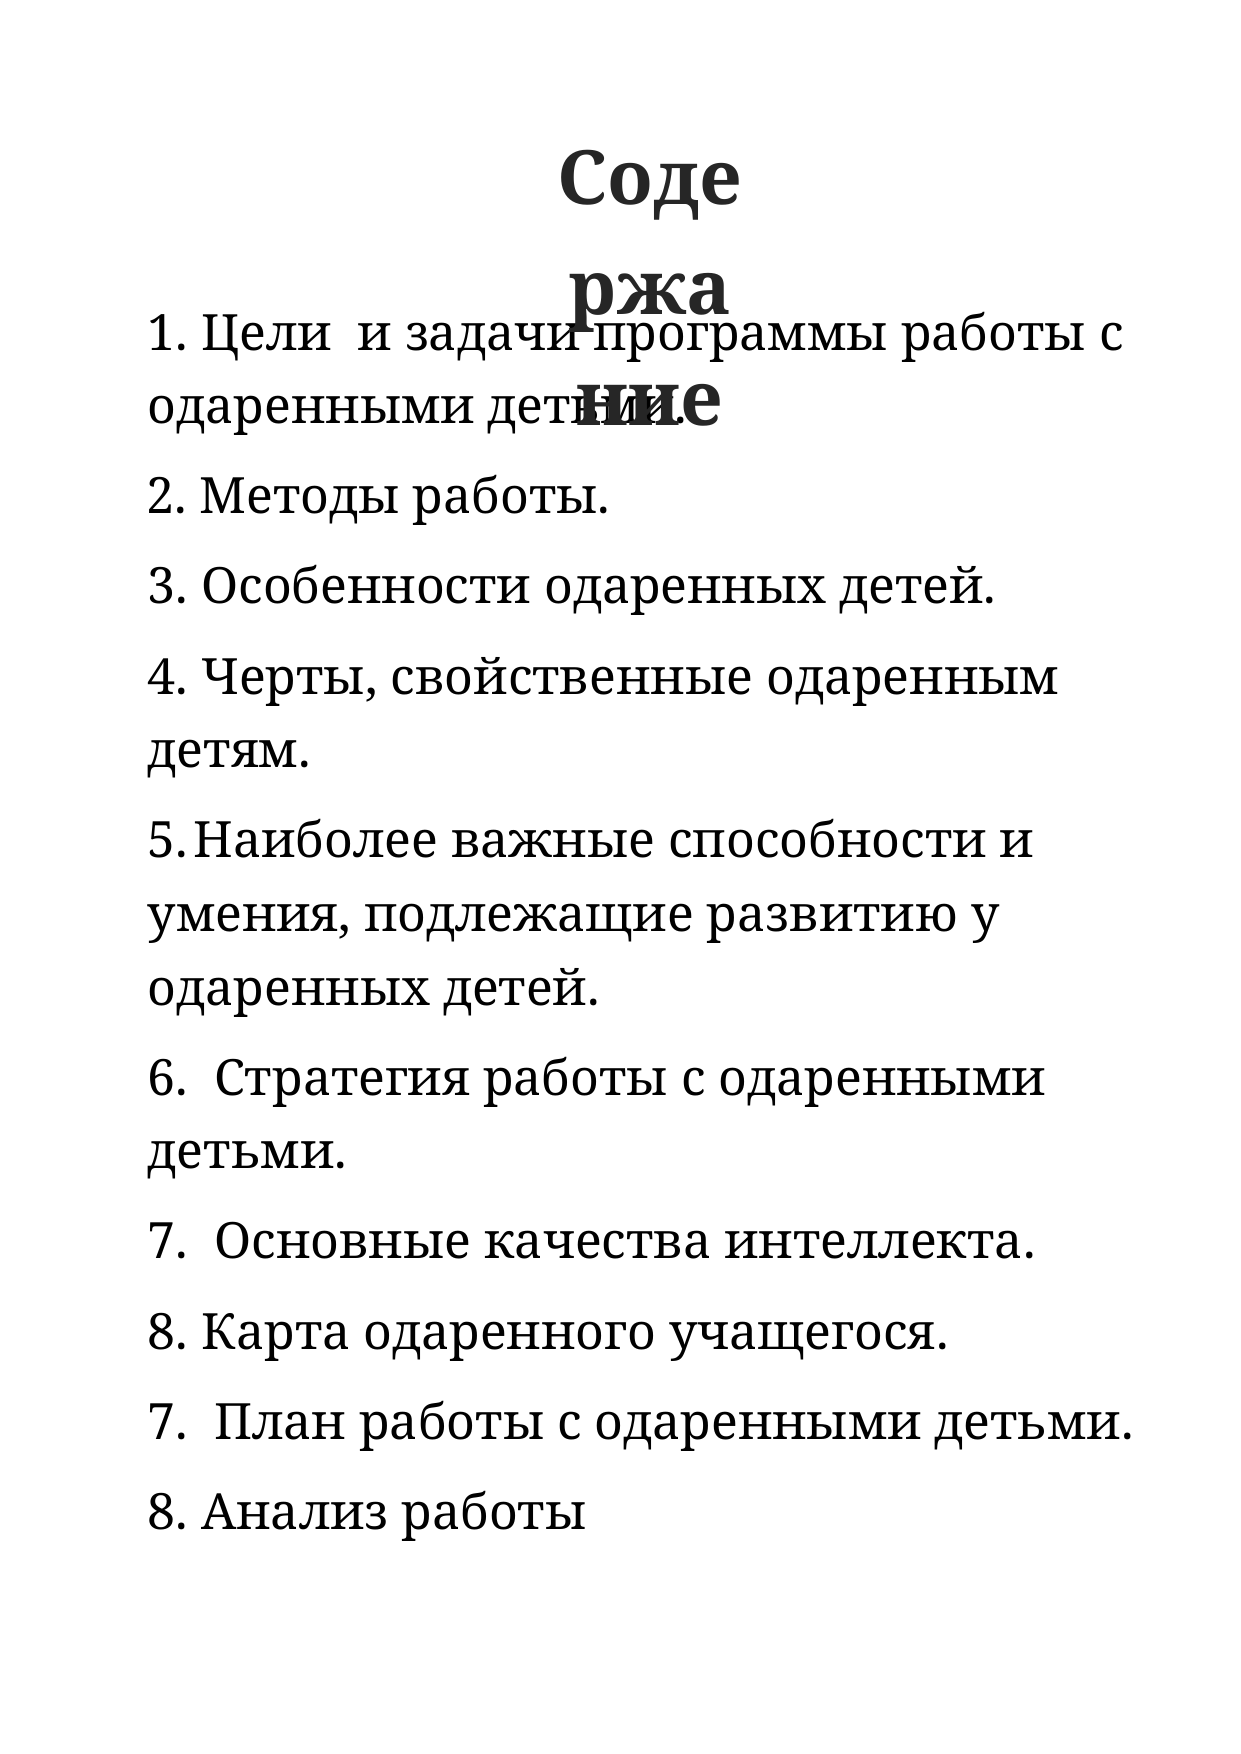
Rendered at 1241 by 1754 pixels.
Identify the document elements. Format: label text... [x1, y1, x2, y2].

text 5. Наиболее важные способности и умения, подлежащие развитию у одаренных детей. [148, 804, 1152, 1020]
text 2. Методы работы. [133, 460, 1152, 528]
text 8. Карта одаренного учащегося. [148, 1296, 1152, 1364]
text 6. Стратегия работы с одаренными детьми. [148, 1042, 1152, 1183]
text 3. Особенности одаренных детей. [148, 551, 1152, 619]
text 1. Цели и задачи программы работы с одаренными детьми. [133, 297, 1152, 438]
text 8. Анализ работы [148, 1476, 1152, 1544]
text 7. Основные качества интеллекта. [148, 1206, 1152, 1274]
text 7. План работы с одаренными детьми. [148, 1386, 1152, 1454]
text 4. Черты, свойственные одаренным детям. [148, 641, 1152, 782]
